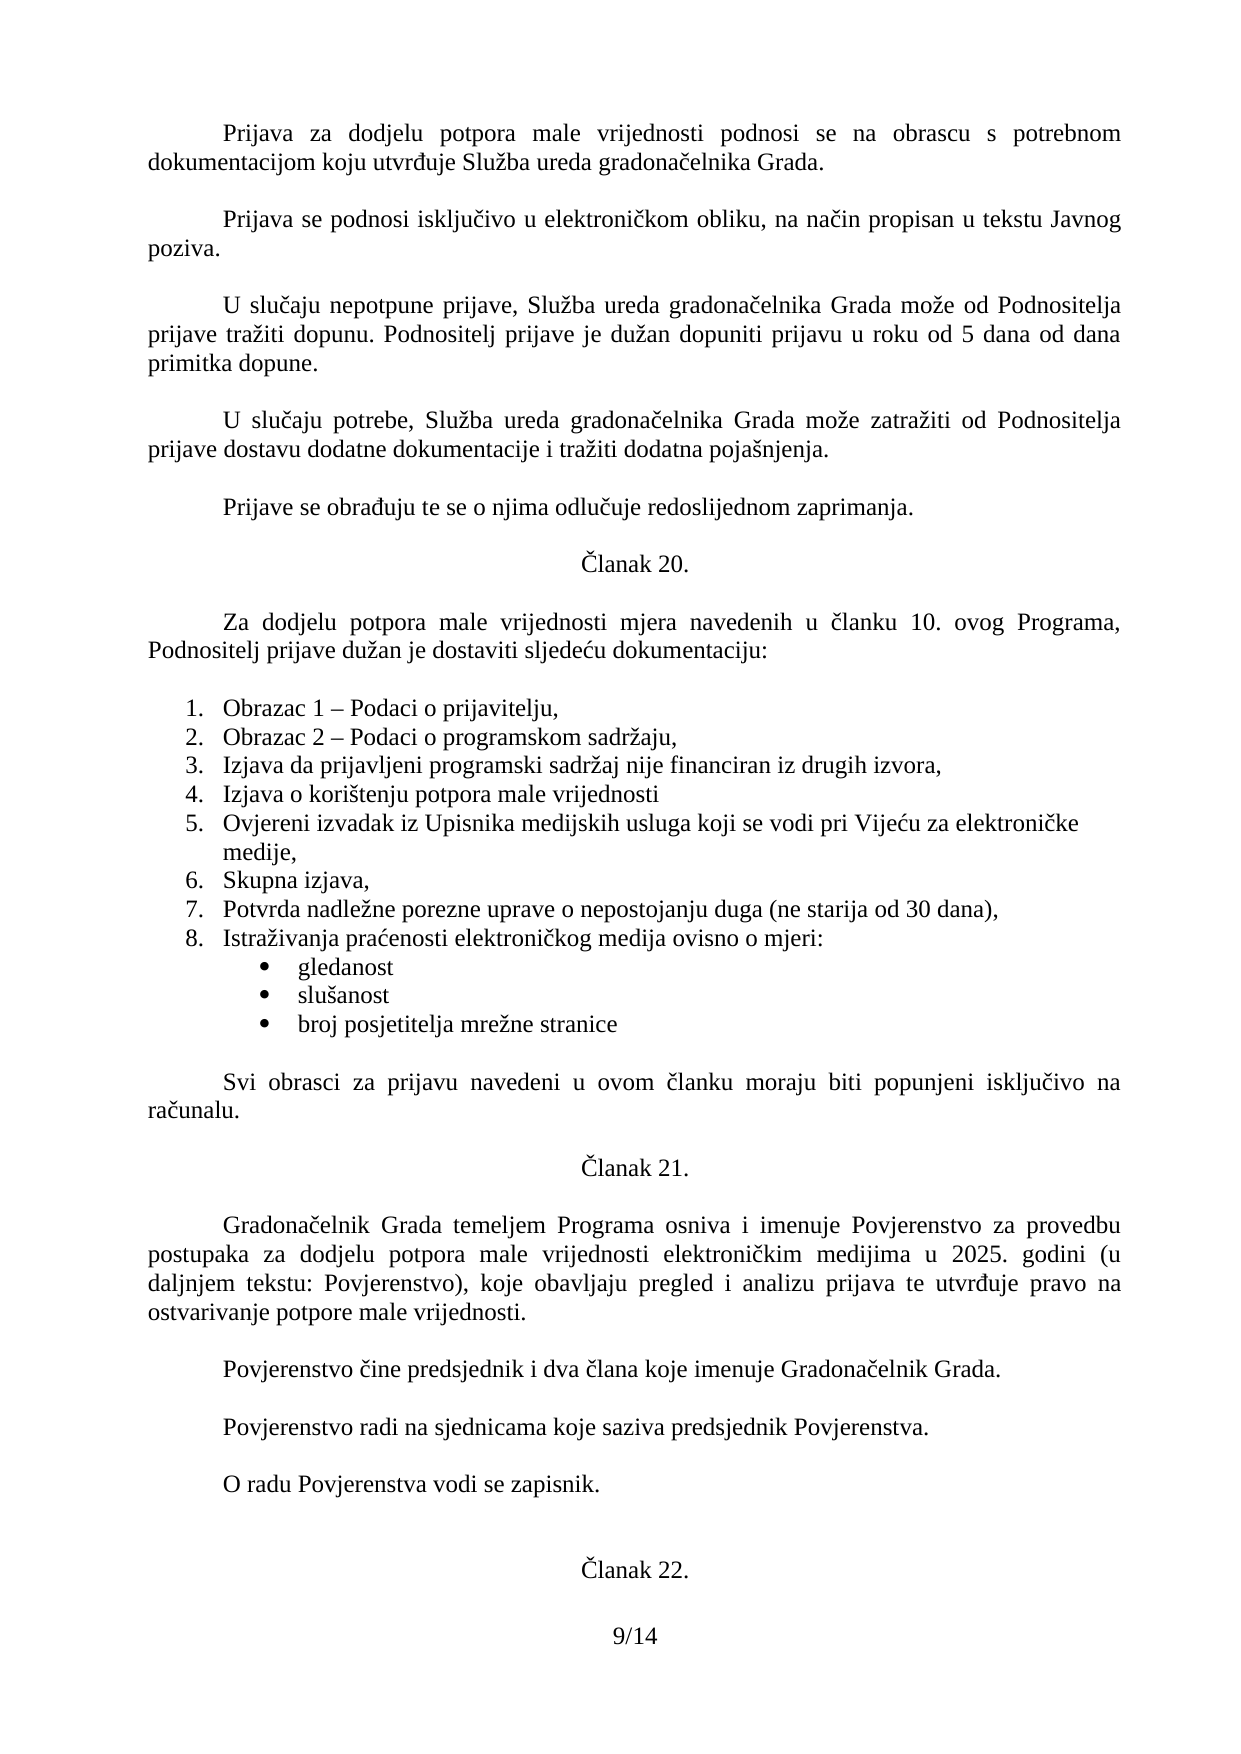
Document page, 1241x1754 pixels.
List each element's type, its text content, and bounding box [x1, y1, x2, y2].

list Izjava da prijavljeni programski sadržaj nije financiran iz drugih izvora, [185, 751, 1122, 779]
text Svi obrasci za prijavu navedeni u ovom članku moraju biti popunjeni isključivo na računalu. [148, 1067, 1122, 1124]
text Prijave se obrađuju te se o njima odlučuje redoslijednom zaprimanja. [148, 492, 1122, 521]
list Istraživanja praćenosti elektroničkog medija ovisno o mjeri: [185, 923, 1122, 952]
text Gradonačelnik Grada temeljem Programa osniva i imenuje Povjerenstvo za provedbu postupaka za dodjelu potpora male vrijednosti elektroničkim medijima u 2025. godini (u daljnjem tekstu: Povjerenstvo), koje obavljaju pregled i analizu prijava te utvrđuje pravo na ostvarivanje potpore male vrijednosti. [148, 1211, 1122, 1326]
text Članak 22. [148, 1556, 1122, 1584]
list Obrazac 1 – Podaci o prijavitelju, [185, 693, 1122, 722]
list slušanost [260, 981, 1122, 1009]
text Članak 21. [148, 1153, 1122, 1182]
text Povjerenstvo radi na sjednicama koje saziva predsjednik Povjerenstva. [148, 1412, 1122, 1441]
text Prijava za dodjelu potpora male vrijednosti podnosi se na obrascu s potrebnom dokumentacijom koju utvrđuje Služba ureda gradonačelnika Grada. [148, 118, 1122, 176]
text Za dodjelu potpora male vrijednosti mjera navedenih u članku 10. ovog Programa, Podnositelj prijave dužan je dostaviti sljedeću dokumentaciju: [148, 607, 1122, 664]
text O radu Povjerenstva vodi se zapisnik. [148, 1469, 1122, 1498]
list Skupna izjava, [185, 866, 1122, 894]
text Članak 20. [148, 549, 1122, 578]
list Ovjereni izvadak iz Upisnika medijskih usluga koji se vodi pri Vijeću za elektroničke medije, [185, 808, 1122, 866]
list Potvrda nadležne porezne uprave o nepostojanju duga (ne starija od 30 dana), [185, 894, 1122, 923]
list Izjava o korištenju potpora male vrijednosti [185, 779, 1122, 808]
text Prijava se podnosi isključivo u elektroničkom obliku, na način propisan u tekstu Javnog poziva. [148, 204, 1122, 262]
list broj posjetitelja mrežne stranice [260, 1009, 1122, 1038]
text Povjerenstvo čine predsjednik i dva člana koje imenuje Gradonačelnik Grada. [148, 1354, 1122, 1383]
text U slučaju potrebe, Služba ureda gradonačelnika Grada može zatražiti od Podnositelja prijave dostavu dodatne dokumentacije i tražiti dodatna pojašnjenja. [148, 406, 1122, 463]
list Obrazac 2 – Podaci o programskom sadržaju, [185, 722, 1122, 751]
list gledanost [260, 952, 1122, 981]
text U slučaju nepotpune prijave, Služba ureda gradonačelnika Grada može od Podnositelja prijave tražiti dopunu. Podnositelj prijave je dužan dopuniti prijavu u roku od 5 dana od dana primitka dopune. [148, 291, 1122, 377]
